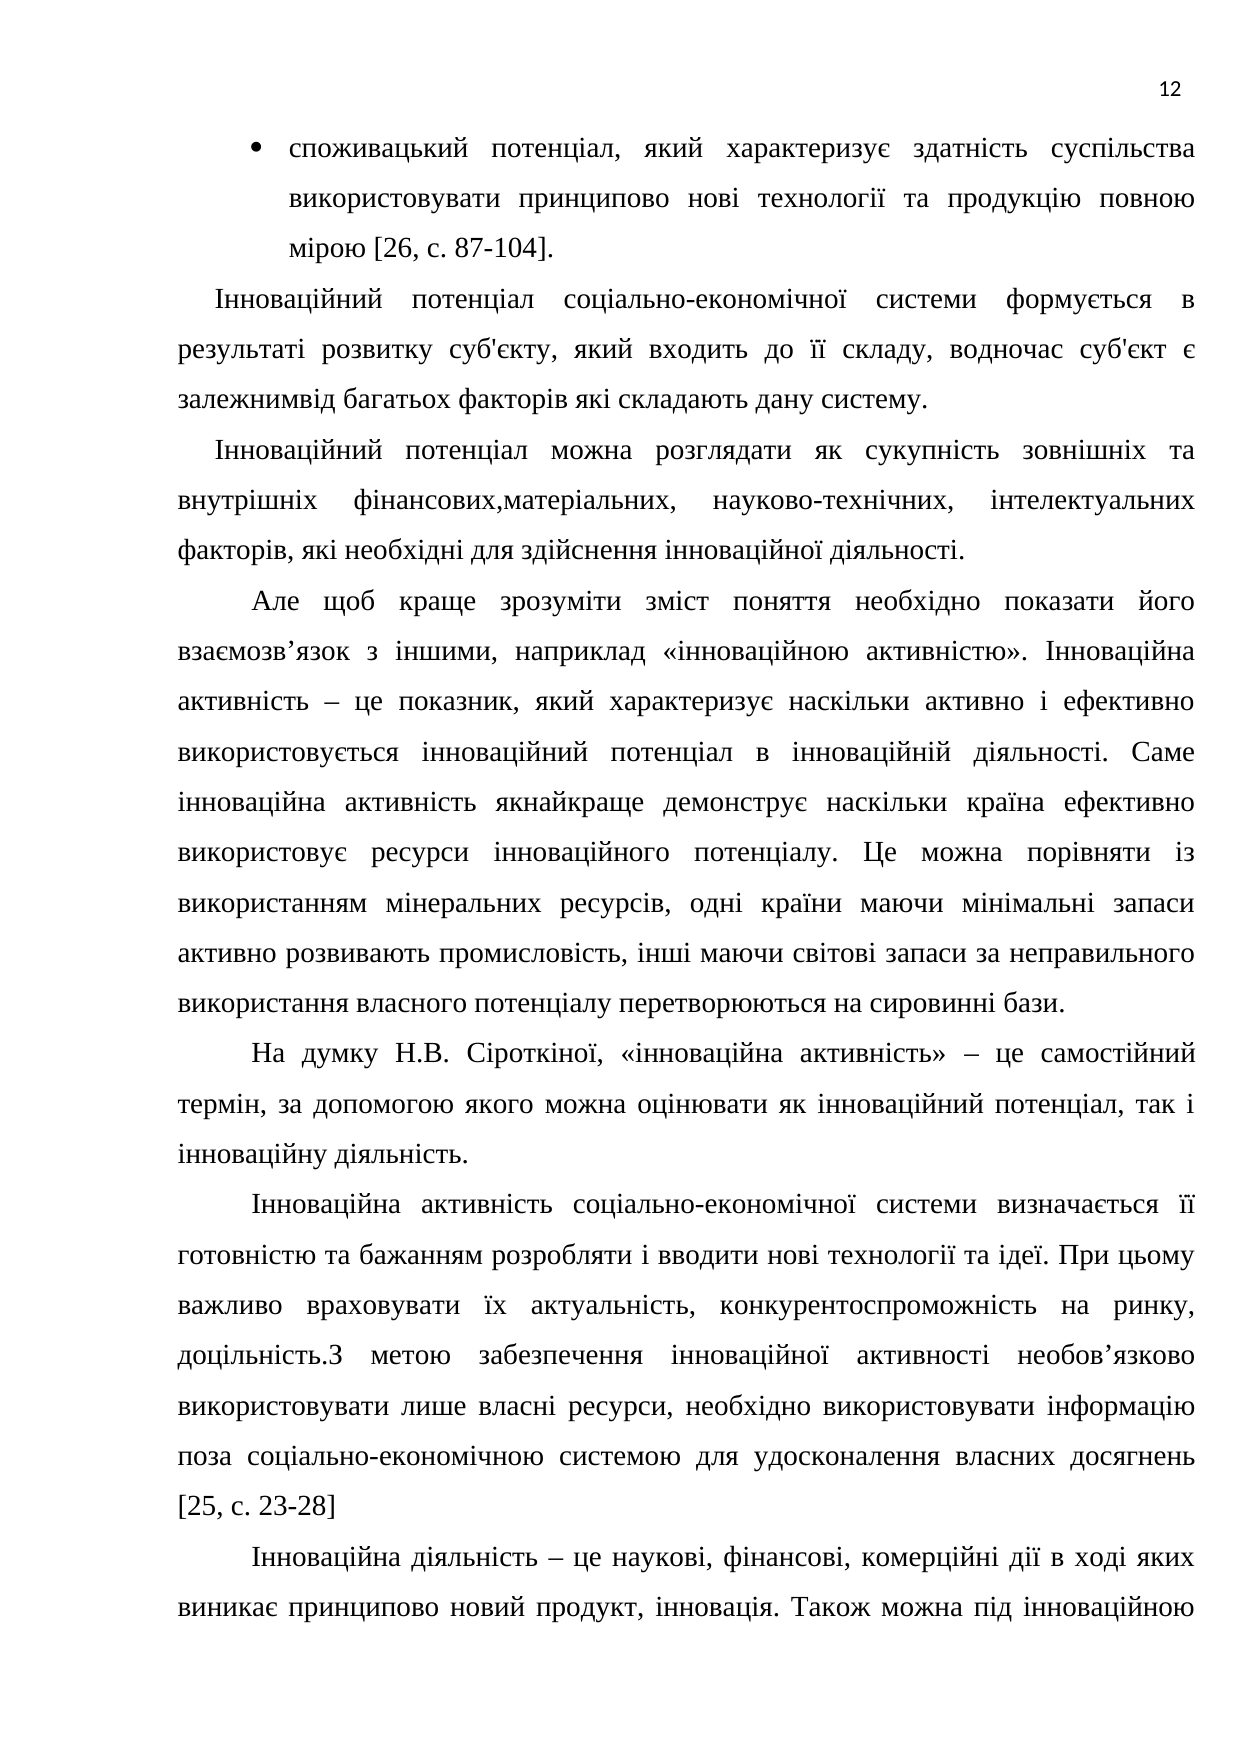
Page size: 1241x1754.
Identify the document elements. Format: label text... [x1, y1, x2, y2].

list споживацький потенціал, який характеризує здатність суспільства використовувати принципово нові технології та продукцію повною мірою [26, с. 87-104]. [251, 130, 1196, 264]
text Інноваційний потенціал соціально-економічної системи формується в результаті розвитку суб'єкту, який входить до її складу, водночас суб'єкт є залежнимвід багатьох факторів які складають дану систему. [177, 281, 1196, 415]
text Але щоб краще зрозуміти зміст поняття необхідно показати його взаємозв’язок з іншими, наприклад «інноваційною активністю». Інноваційна активність – це показник, який характеризує наскільки активно і ефективно використовується інноваційний потенціал в інноваційній діяльності. Саме інноваційна активність якнайкраще демонструє наскільки країна ефективно використовує ресурси інноваційного потенціалу. Це можна порівняти із використанням мінеральних ресурсів, одні країни маючи мінімальні запаси активно розвивають промисловість, інші маючи світові запаси за неправильного використання власного потенціалу перетворюються на сировинні бази. [177, 583, 1196, 1019]
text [177, 1539, 1196, 1623]
text Інноваційна активність соціально-економічної системи визначається її готовністю та бажанням розробляти і вводити нові технології та ідеї. При цьому важливо враховувати їх актуальність, конкурентоспроможність на ринку, доцільність.З метою забезпечення інноваційної активності необов’язково використовувати лише власні ресурси, необхідно використовувати інформацію поза соціально-економічною системою для удосконалення власних досягнень [25, с. 23-28] [177, 1187, 1196, 1522]
text Інноваційний потенціал можна розглядати як сукупність зовнішніх та внутрішніх фінансових,матеріальних, науково-технічних, інтелектуальних факторів, які необхідні для здійснення інноваційної діяльності. [177, 432, 1196, 566]
text На думку Н.В. Сіроткіної, «інноваційна активність» – це самостійний термін, за допомогою якого можна оцінювати як інноваційний потенціал, так і інноваційну діяльність. [177, 1036, 1196, 1170]
